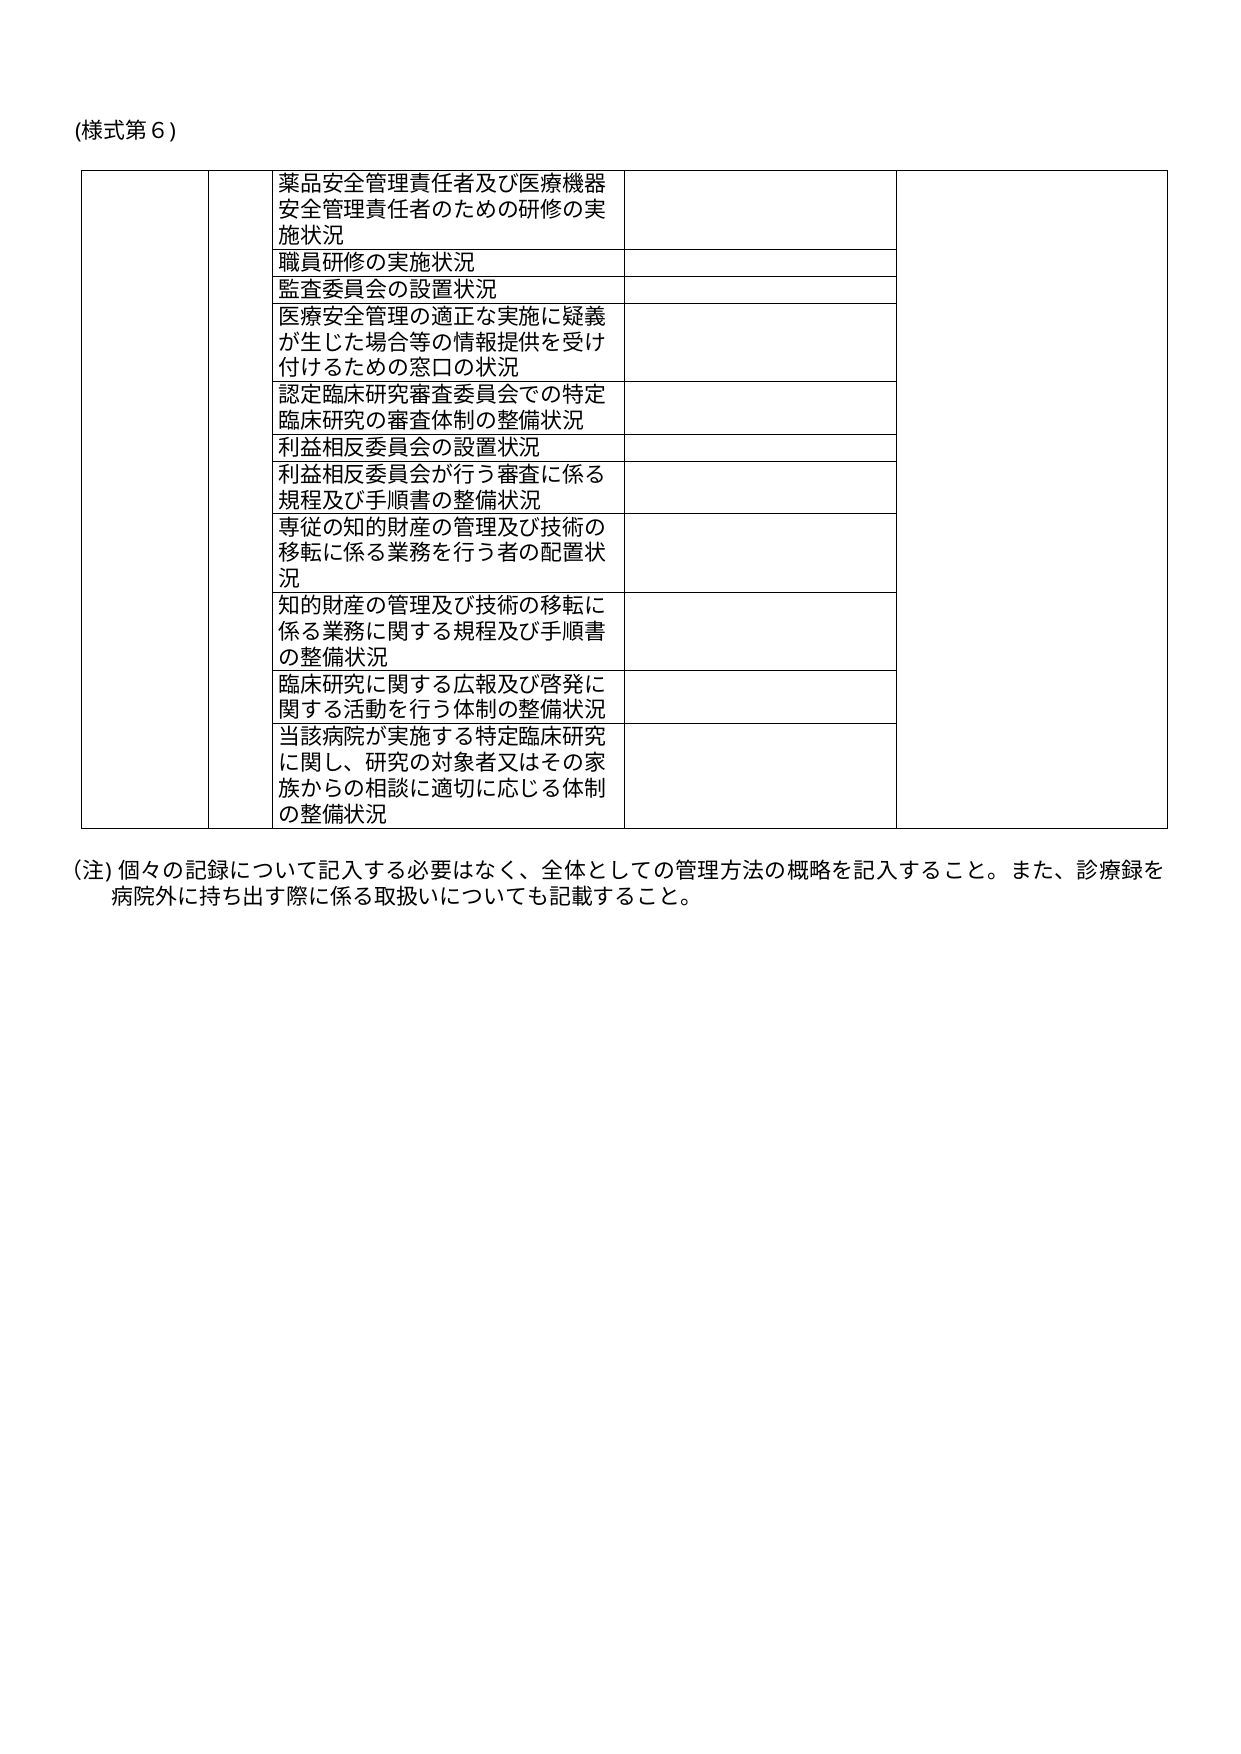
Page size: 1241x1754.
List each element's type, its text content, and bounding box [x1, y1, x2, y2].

table_cell [625, 724, 896, 827]
table_cell [625, 671, 896, 723]
table_cell 知的財産の管理及び技術の移転に係る業務に関する規程及び手順書の整備状況 [273, 593, 624, 670]
text （注) 個々の記録について記入する必要はなく、全体としての管理方法の概略を記入すること。また、診療録を病院外に持ち出す際に係る取扱いについても記載すること。 [60, 858, 1165, 910]
table_cell [625, 514, 896, 592]
table_cell 監査委員会の設置状況 [273, 277, 624, 302]
table_cell 利益相反委員会が行う審査に係る規程及び手順書の整備状況 [273, 462, 624, 513]
table_cell [625, 382, 896, 434]
table_cell 専従の知的財産の管理及び技術の移転に係る業務を行う者の配置状況 [273, 514, 624, 592]
table_cell 臨床研究に関する広報及び啓発に関する活動を行う体制の整備状況 [273, 671, 624, 723]
table_cell [625, 277, 896, 302]
table_cell [625, 435, 896, 461]
table_cell [625, 304, 896, 381]
table_cell [625, 462, 896, 513]
table_cell 認定臨床研究審査委員会での特定臨床研究の審査体制の整備状況 [273, 382, 624, 434]
table_cell [625, 171, 896, 249]
table_cell [625, 593, 896, 670]
table_cell 職員研修の実施状況 [273, 250, 624, 276]
table_cell 当該病院が実施する特定臨床研究に関し、研究の対象者又はその家族からの相談に適切に応じる体制の整備状況 [273, 724, 624, 827]
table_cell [273, 171, 624, 249]
table_cell 医療安全管理の適正な実施に疑義が生じた場合等の情報提供を受け付けるための窓口の状況 [273, 304, 624, 381]
table_cell 利益相反委員会の設置状況 [273, 435, 624, 461]
table_cell [625, 250, 896, 276]
